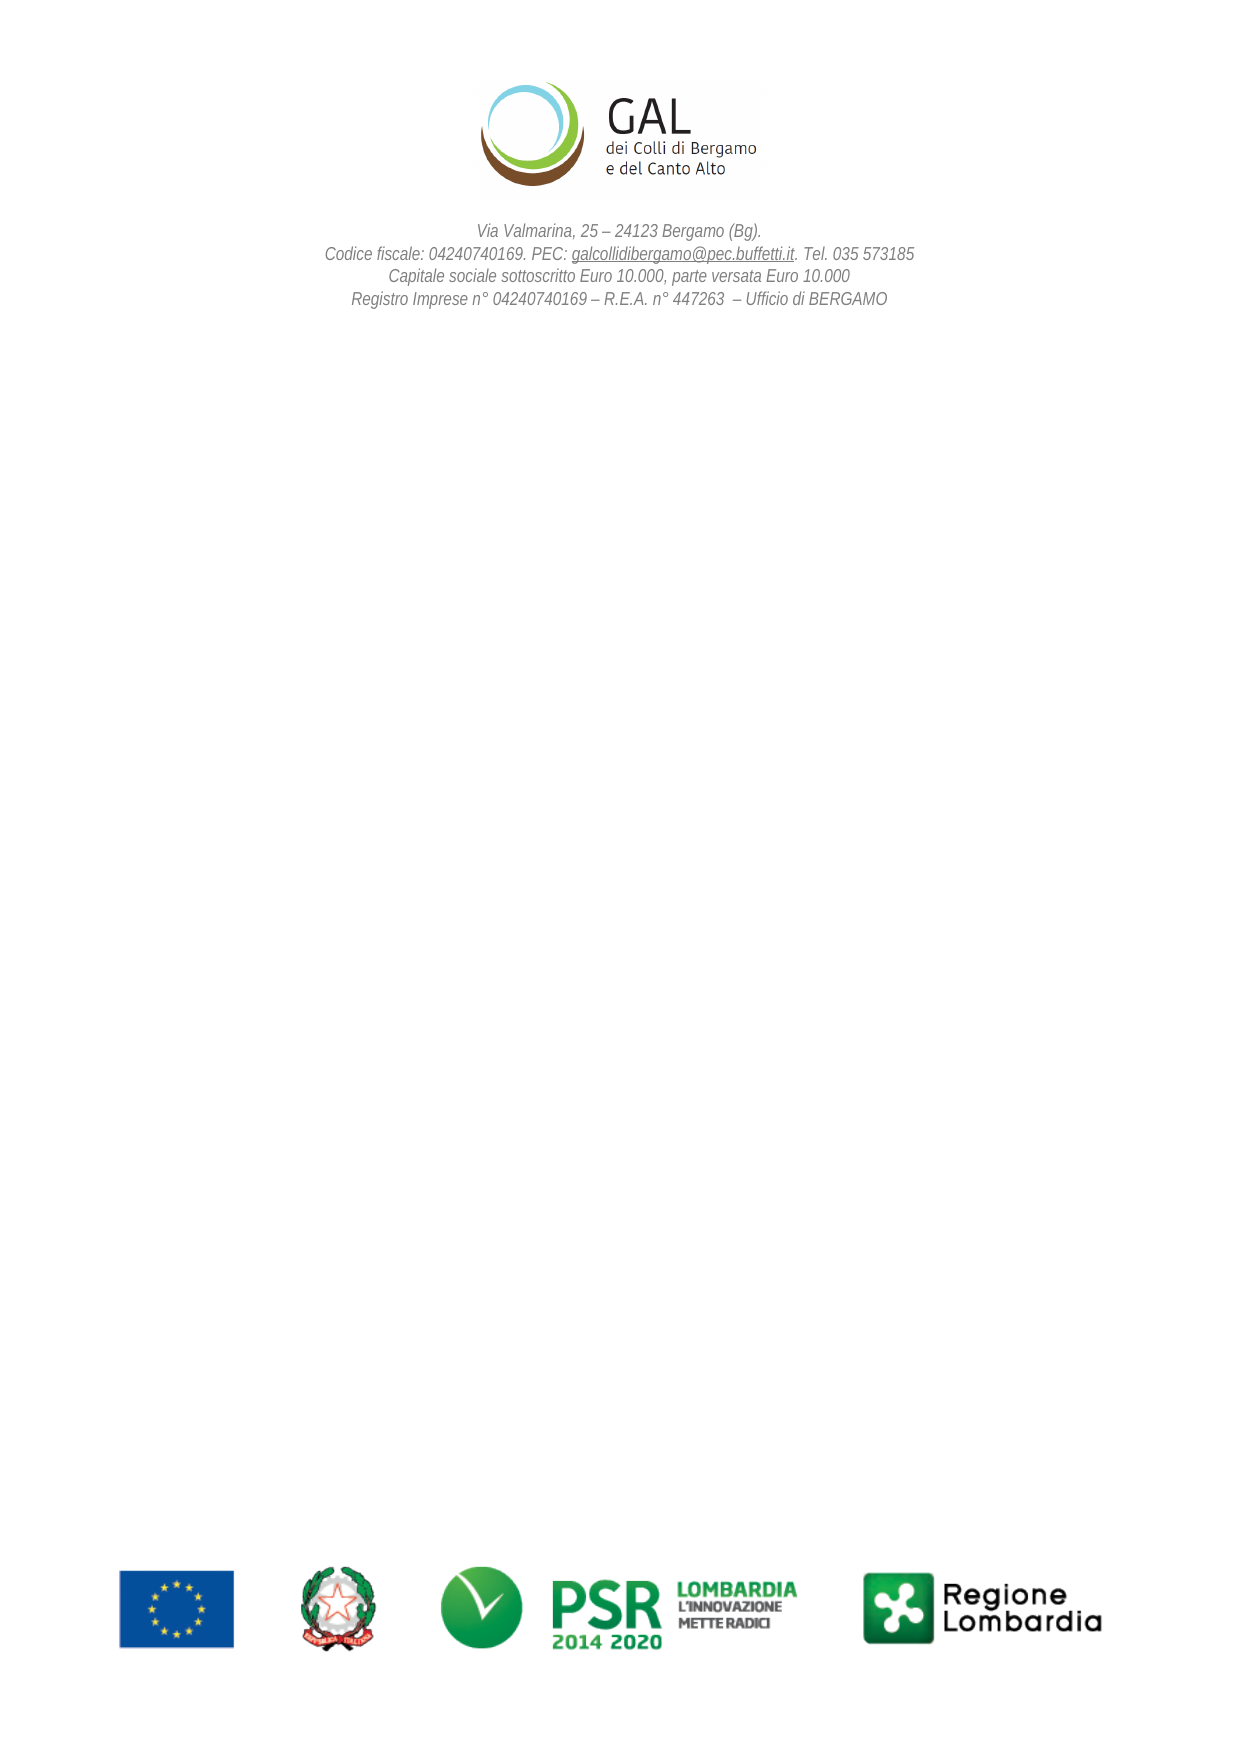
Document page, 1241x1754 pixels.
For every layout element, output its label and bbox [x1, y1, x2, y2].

picture [473, 73, 767, 202]
picture [118, 1565, 1122, 1663]
